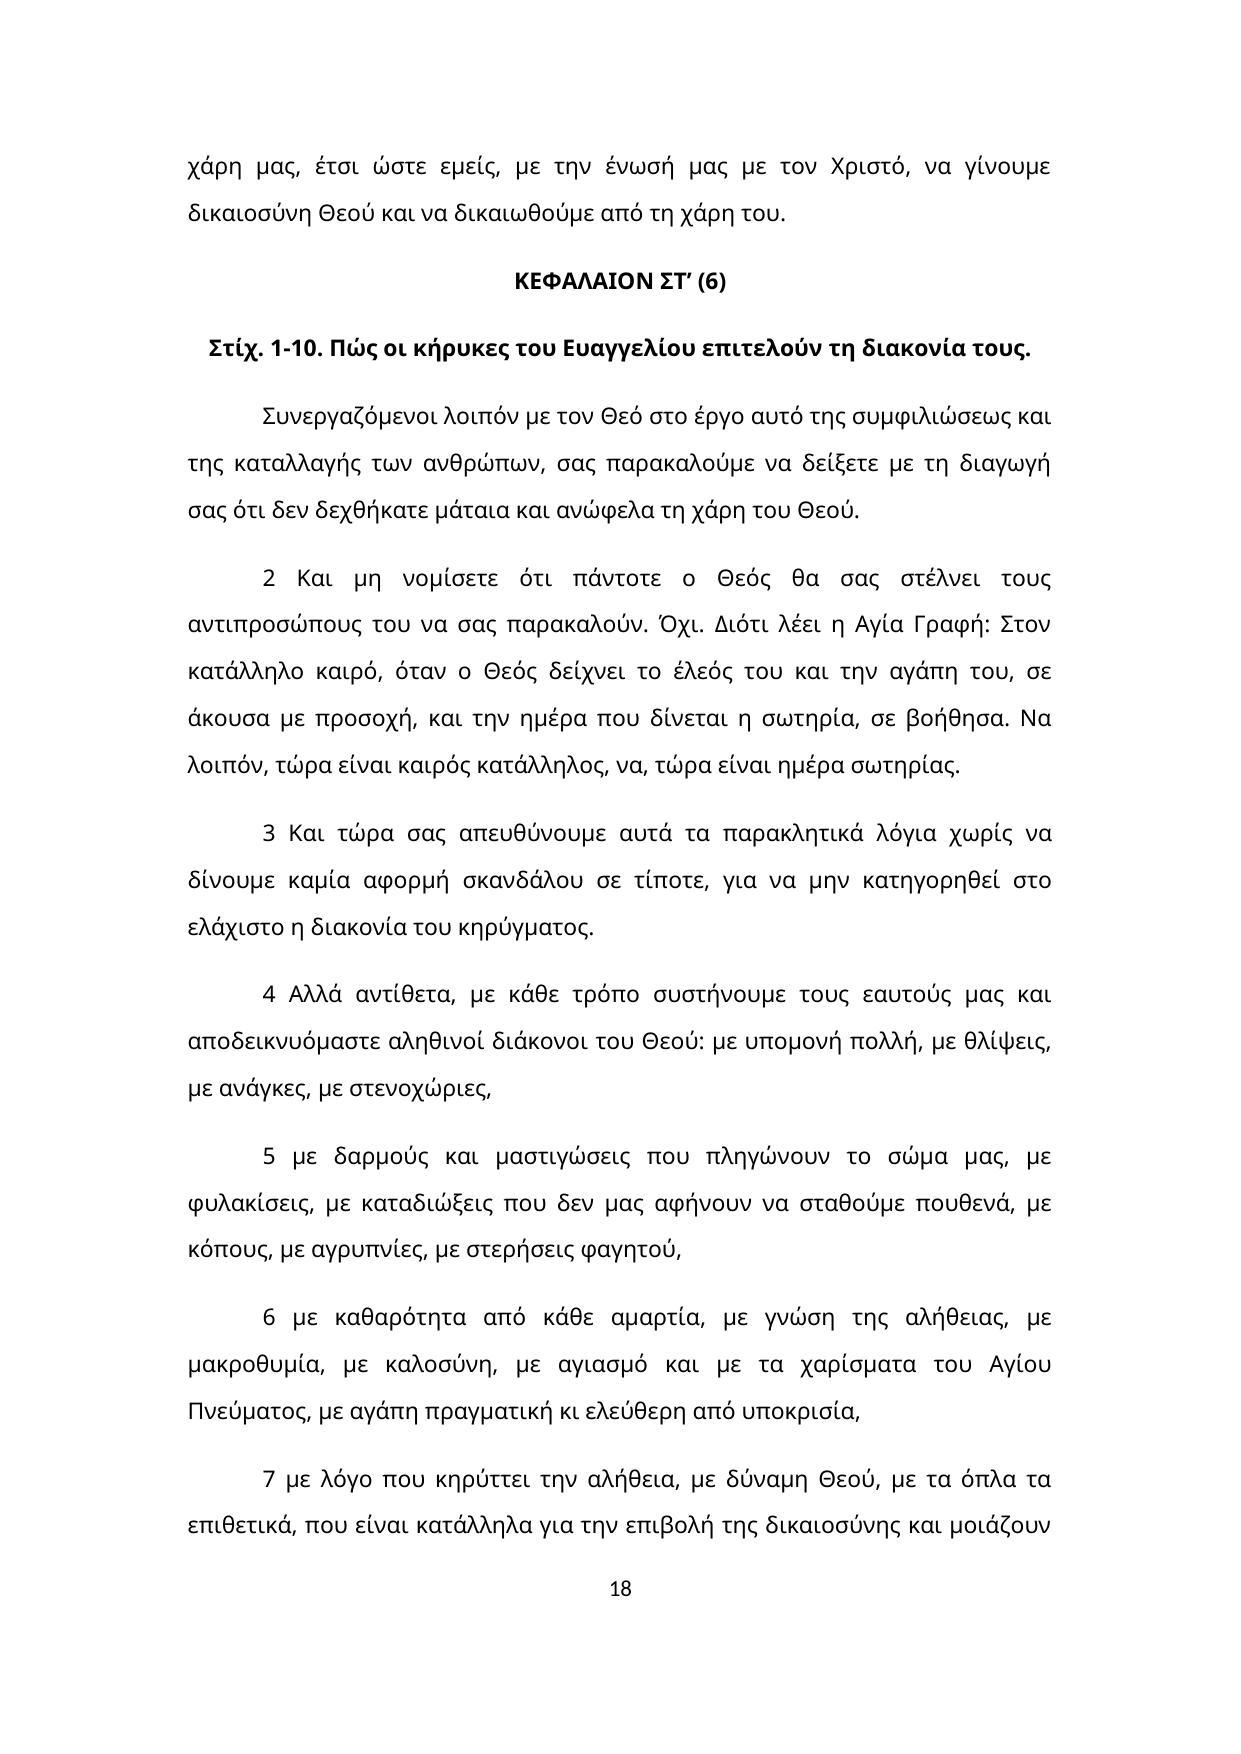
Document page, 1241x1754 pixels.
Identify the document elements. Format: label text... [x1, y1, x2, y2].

text 3 Και τώρα σας απευθύνουμε αυτά τα παρακλητικά λόγια χωρίς να δίνουμε καμία αφορμή σκανδάλου σε τίποτε, για να μην κατηγορηθεί στο ελάχιστο η διακονία του κηρύγματος. [187, 817, 1053, 942]
text 2 Και μη νομίσετε ότι πάντοτε ο Θεός θα σας στέλνει τους αντιπροσώπους του να σας παρακαλούν. Όχι. Διότι λέει η Αγία Γραφή: Στον κατάλληλο καιρό, όταν ο Θεός δείχνει το έλεός του και την αγάπη του, σε άκουσα με προσοχή, και την ημέρα που δίνεται η σωτηρία, σε βοήθησα. Να λοιπόν, τώρα είναι καιρός κατάλληλος, να, τώρα είναι ημέρα σωτηρίας. [187, 561, 1053, 780]
text 5 με δαρμούς και μαστιγώσεις που πληγώνουν το σώμα μας, με φυλακίσεις, με καταδιώξεις που δεν μας αφήνουν να σταθούμε πουθενά, με κόπους, με αγρυπνίες, με στερήσεις φαγητού, [187, 1139, 1053, 1264]
text ΚΕΦΑΛΑΙΟΝ ΣΤ’ (6) [187, 264, 1053, 296]
text Συνεργαζόμενοι λοιπόν με τον Θεό στο έργο αυτό της συμφιλιώσεως και της καταλλαγής των ανθρώπων, σας παρακαλούμε να δείξετε με τη διαγωγή σας ότι δεν δεχθήκατε μάταια και ανώφελα τη χάρη του Θεού. [187, 400, 1053, 525]
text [187, 150, 1053, 228]
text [187, 1462, 1053, 1541]
text 4 Αλλά αντίθετα, με κάθε τρόπο συστήνουμε τους εαυτούς μας και αποδεικνυόμαστε αληθινοί διάκονοι του Θεού: με υπομονή πολλή, με θλίψεις, με ανάγκες, με στενοχώριες, [187, 978, 1053, 1103]
text Στίχ. 1-10. Πώς οι κήρυκες του Ευαγγελίου επιτελούν τη διακονία τους. [187, 332, 1053, 363]
text 6 με καθαρότητα από κάθε αμαρτία, με γνώση της αλήθειας, με μακροθυμία, με καλοσύνη, με αγιασμό και με τα χαρίσματα του Αγίου Πνεύματος, με αγάπη πραγματική κι ελεύθερη από υποκρισία, [187, 1301, 1053, 1426]
